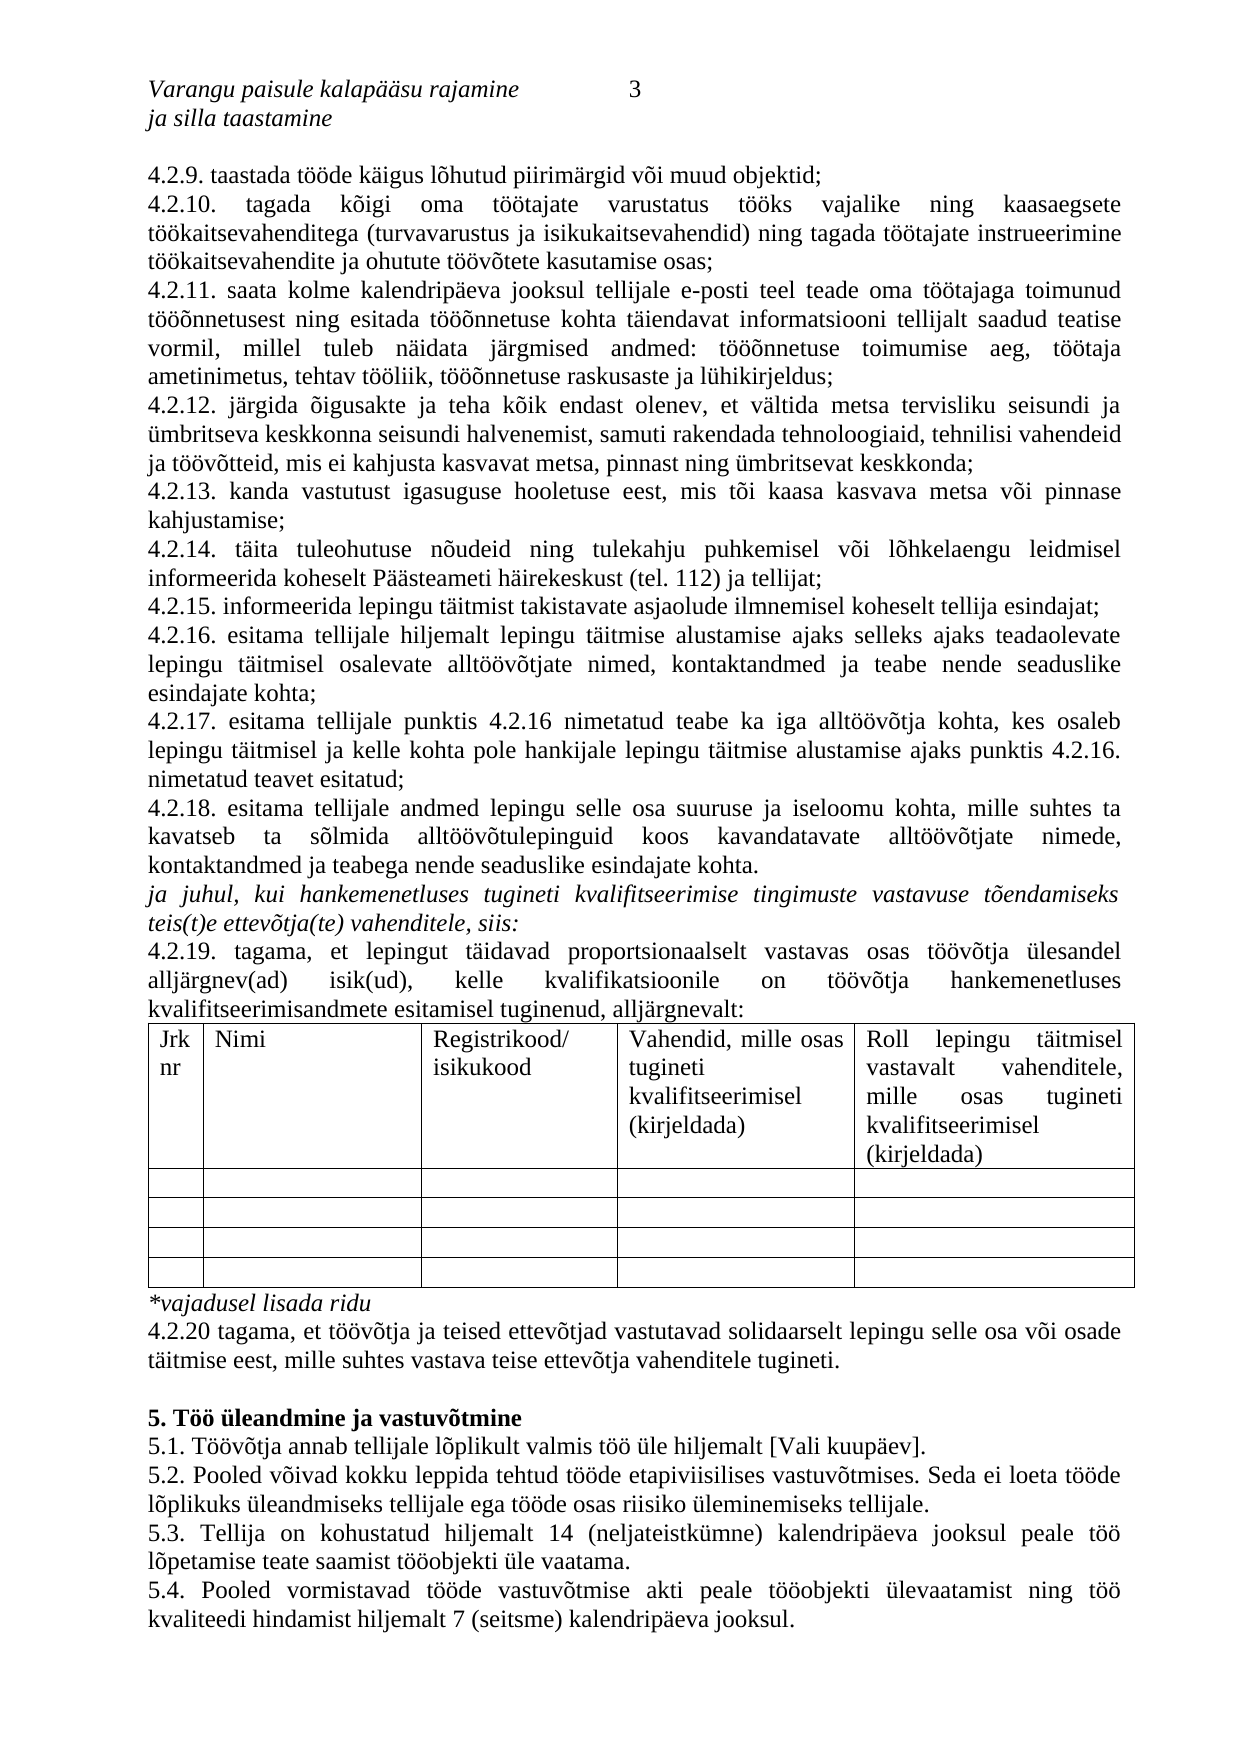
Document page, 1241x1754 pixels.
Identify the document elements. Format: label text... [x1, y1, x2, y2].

text 5.4. Pooled vormistavad tööde vastuvõtmise akti peale tööobjekti ülevaatamist ning töö kvaliteedi hindamist hiljemalt 7 (seitsme) kalendripäeva jooksul. [148, 1575, 1122, 1633]
table_header Nimi [204, 1024, 421, 1167]
table_cell [149, 1198, 203, 1227]
table_cell [855, 1228, 1134, 1257]
text 5. Töö üleandmine ja vastuvõtmine [148, 1403, 1122, 1431]
text 4.2.14. täita tuleohutuse nõudeid ning tulekahju puhkemisel või lõhkelaengu leidmisel informeerida koheselt Päästeameti häirekeskust (tel. 112) ja tellijat; [148, 534, 1122, 591]
table_cell [618, 1198, 854, 1227]
text 5.3. Tellija on kohustatud hiljemalt 14 (neljateistkümne) kalendripäeva jooksul peale töö lõpetamise teate saamist tööobjekti üle vaatama. [148, 1518, 1122, 1575]
table_cell [422, 1169, 617, 1197]
text 4.2.13. kanda vastutust igasuguse hooletuse eest, mis tõi kaasa kasvava metsa või pinnase kahjustamise; [148, 476, 1122, 534]
table_cell [855, 1169, 1134, 1197]
text ja juhul, kui hankemenetluses tugineti kvalifitseerimise tingimuste vastavuse tõendamiseks teis(t)e ettevõtja(te) vahenditele, siis: [148, 879, 1122, 936]
table_cell [422, 1198, 617, 1227]
text 4.2.16. esitama tellijale hiljemalt lepingu täitmise alustamise ajaks selleks ajaks teadaolevate lepingu täitmisel osalevate alltöövõtjate nimed, kontaktandmed ja teabe nende seaduslike esindajate kohta; [148, 620, 1122, 706]
text 4.2.19. tagama, et lepingut täidavad proportsionaalselt vastavas osas töövõtja ülesandel alljärgnev(ad) isik(ud), kelle kvalifikatsioonile on töövõtja hankemenetluses kvalifitseerimisandmete esitamisel tuginenud, alljärgnevalt: [148, 936, 1122, 1023]
table_header Vahendid, mille osas tugineti kvalifitseerimisel (kirjeldada) [618, 1024, 854, 1167]
text 4.2.11. saata kolme kalendripäeva jooksul tellijale e-posti teel teade oma töötajaga toimunud tööõnnetusest ning esitada tööõnnetuse kohta täiendavat informatsiooni tellijalt saadud teatise vormil, millel tuleb näidata järgmised andmed: tööõnnetuse toimumise aeg, töötaja ametinimetus, tehtav tööliik, tööõnnetuse raskusaste ja lühikirjeldus; [148, 275, 1122, 390]
table_cell [204, 1228, 421, 1257]
table_cell [618, 1258, 854, 1287]
text 4.2.15. informeerida lepingu täitmist takistavate asjaolude ilmnemisel koheselt tellija esindajat; [148, 591, 1122, 620]
table_cell [204, 1258, 421, 1287]
table_header Jrk nr [149, 1024, 203, 1167]
text 4.2.10. tagada kõigi oma töötajate varustatus tööks vajalike ning kaasaegsete töökaitsevahenditega (turvavarustus ja isikukaitsevahendid) ning tagada töötajate instrueerimine töökaitsevahendite ja ohutute töövõtete kasutamise osas; [148, 189, 1122, 275]
table_cell [149, 1258, 203, 1287]
table_header Registrikood/ isikukood [422, 1024, 617, 1167]
table_cell [618, 1169, 854, 1197]
text 4.2.20 tagama, et töövõtja ja teised ettevõtjad vastutavad solidaarselt lepingu selle osa või osade täitmise eest, mille suhtes vastava teise ettevõtja vahenditele tugineti. [148, 1316, 1122, 1374]
table_cell [204, 1198, 421, 1227]
table_cell [149, 1228, 203, 1257]
table_cell [618, 1228, 854, 1257]
text 4.2.12. järgida õigusakte ja teha kõik endast olenev, et vältida metsa tervisliku seisundi ja ümbritseva keskkonna seisundi halvenemist, samuti rakendada tehnoloogiaid, tehnilisi vahendeid ja töövõtteid, mis ei kahjusta kasvavat metsa, pinnast ning ümbritsevat keskkonda; [148, 390, 1122, 476]
text 5.1. Töövõtja annab tellijale lõplikult valmis töö üle hiljemalt . [148, 1431, 1122, 1460]
table_header Roll lepingu täitmisel vastavalt vahenditele, mille osas tugineti kvalifitseerimisel (kirjeldada) [855, 1024, 1134, 1167]
text 4.2.18. esitama tellijale andmed lepingu selle osa suuruse ja iseloomu kohta, mille suhtes ta kavatseb ta sõlmida alltöövõtulepinguid koos kavandatavate alltöövõtjate nimede, kontaktandmed ja teabega nende seaduslike esindajate kohta. [148, 793, 1122, 879]
table_cell [204, 1169, 421, 1197]
table_cell [149, 1169, 203, 1197]
table_cell [855, 1198, 1134, 1227]
list 4.2.9. taastada tööde käigus lõhutud piirimärgid või muud objektid; [148, 160, 1122, 189]
text 4.2.17. esitama tellijale punktis 4.2.16 nimetatud teabe ka iga alltöövõtja kohta, kes osaleb lepingu täitmisel ja kelle kohta pole hankijale lepingu täitmise alustamise ajaks punktis 4.2.16. nimetatud teavet esitatud; [148, 706, 1122, 793]
table_cell [422, 1228, 617, 1257]
table_cell [422, 1258, 617, 1287]
text 5.2. Pooled võivad kokku leppida tehtud tööde etapiviisilises vastuvõtmises. Seda ei loeta tööde lõplikuks üleandmiseks tellijale ega tööde osas riisiko üleminemiseks tellijale. [148, 1460, 1122, 1518]
table_cell [855, 1258, 1134, 1287]
text *vajadusel lisada ridu [148, 1288, 1122, 1316]
